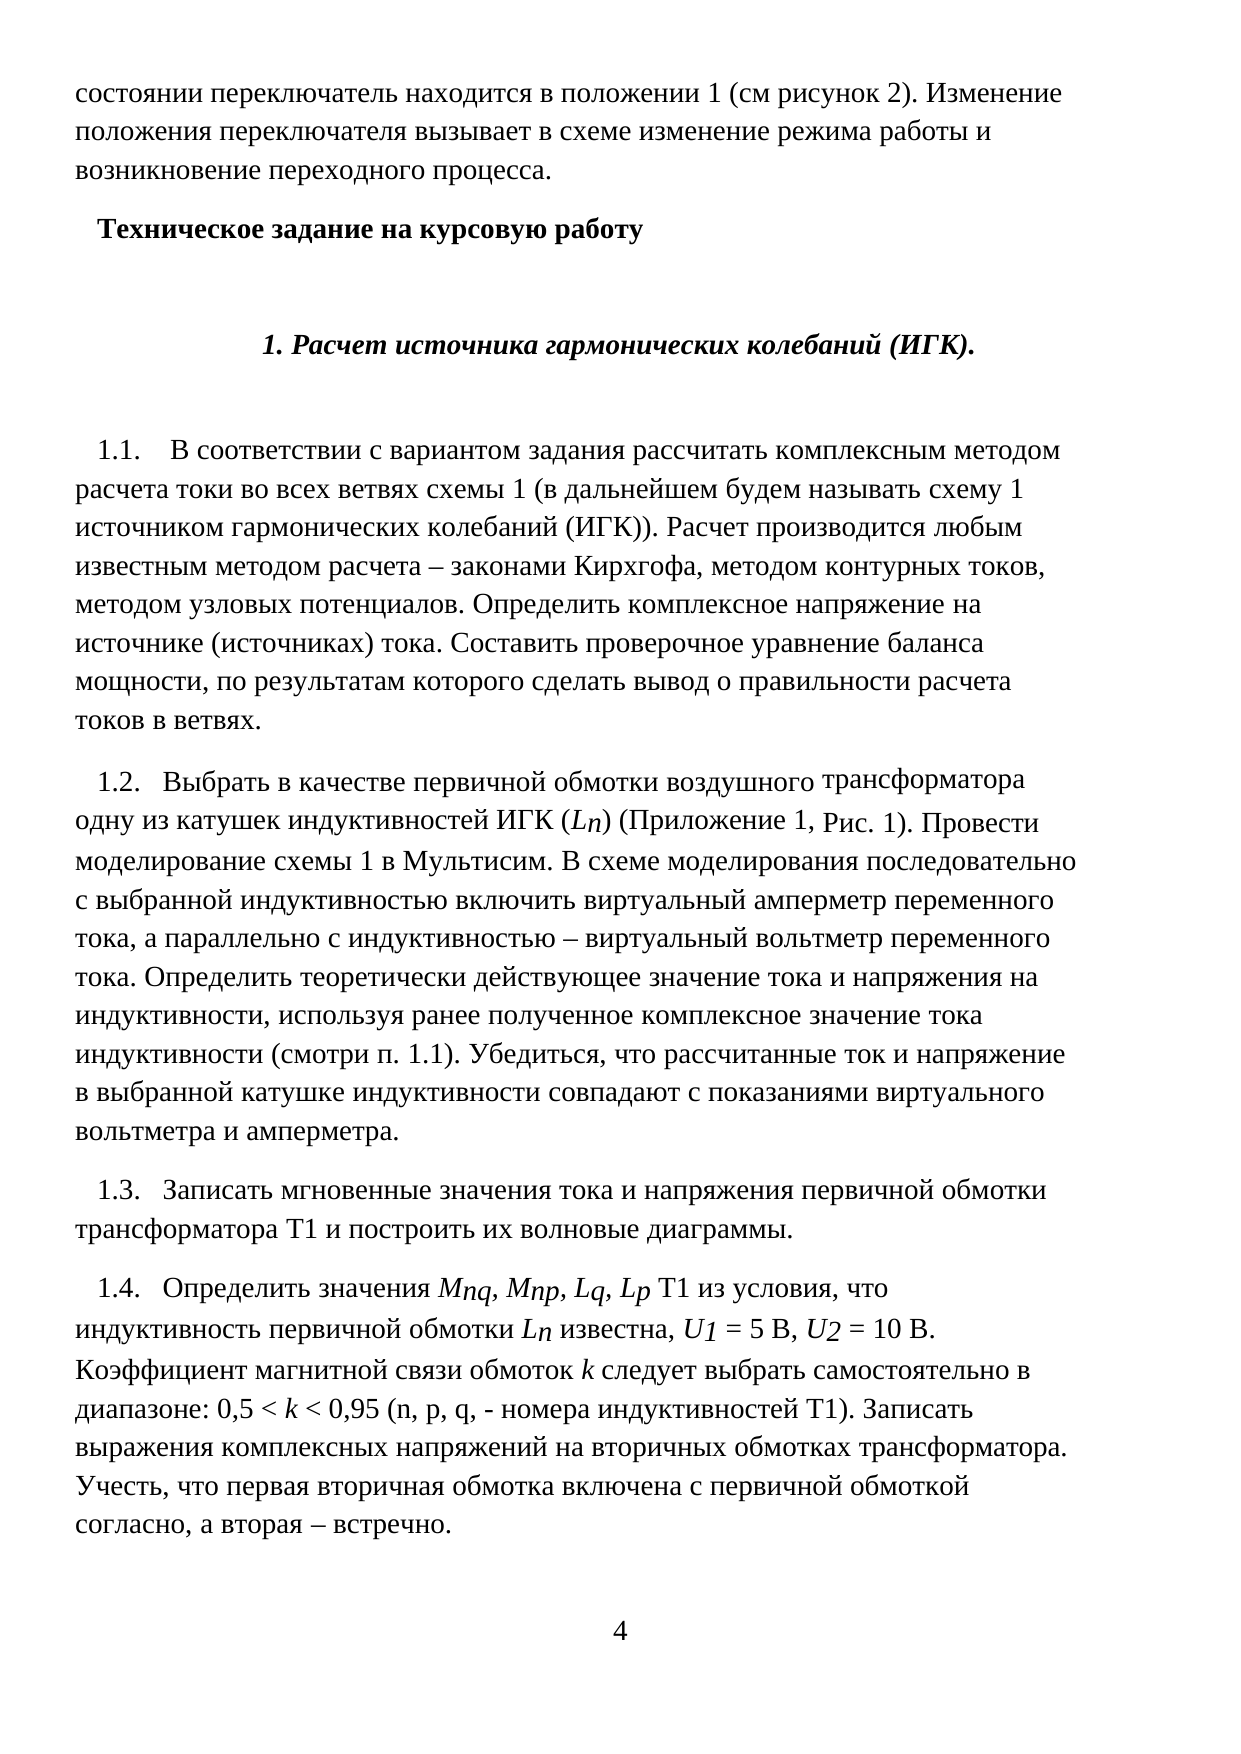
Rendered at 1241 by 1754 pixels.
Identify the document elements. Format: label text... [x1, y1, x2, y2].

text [75, 75, 1078, 186]
text Техническое задание на курсовую работу [75, 211, 1077, 245]
text 1.2. Выбрать в качестве первичной обмотки воздушного трансформатора одну из катушек индуктивностей ИГК (Ln) (Приложение 1, Рис. 1). Провести моделирование схемы 1 в Мультисим. В схеме моделирования последовательно с выбранной индуктивностью включить виртуальный амперметр переменного тока, а параллельно с индуктивностью – виртуальный вольтметр переменного тока. Определить теоретически действующее значение тока и напряжения на индуктивности, используя ранее полученное комплексное значение тока индуктивности (смотри п. 1.1). Убедиться, что рассчитанные ток и напряжение в выбранной катушке индуктивности совпадают с показаниями виртуального вольтметра и амперметра. [75, 761, 1078, 1147]
text 1.1. В соответствии с вариантом задания рассчитать комплексным методом расчета токи во всех ветвях схемы 1 (в дальнейшем будем называть схему 1 источником гармонических колебаний (ИГК)). Расчет производится любым известным методом расчета – законами Кирхгофа, методом контурных токов, методом узловых потенциалов. Определить комплексное напряжение на источнике (источниках) тока. Составить проверочное уравнение баланса мощности, по результатам которого сделать вывод о правильности расчета токов в ветвях. [75, 432, 1078, 736]
subtitle 1. Расчет источника гармонических колебаний (ИГК). [75, 327, 1165, 361]
text 1.4. Определить значения Mnq, Mnp, Lq, Lp Т1 из условия, что индуктивность первичной обмотки Ln известна, U1 = 5 B, U2 = 10 B. Коэффициент магнитной связи обмоток k следует выбрать самостоятельно в диапазоне: 0,5 < k < 0,95 (n, p, q, - номера индуктивностей Т1). Записать выражения комплексных напряжений на вторичных обмотках трансформатора. Учесть, что первая вторичная обмотка включена с первичной обмоткой согласно, а вторая – встречно. [75, 1270, 1078, 1540]
text 1.3. Записать мгновенные значения тока и напряжения первичной обмотки трансформатора Т1 и построить их волновые диаграммы. [75, 1172, 1077, 1244]
